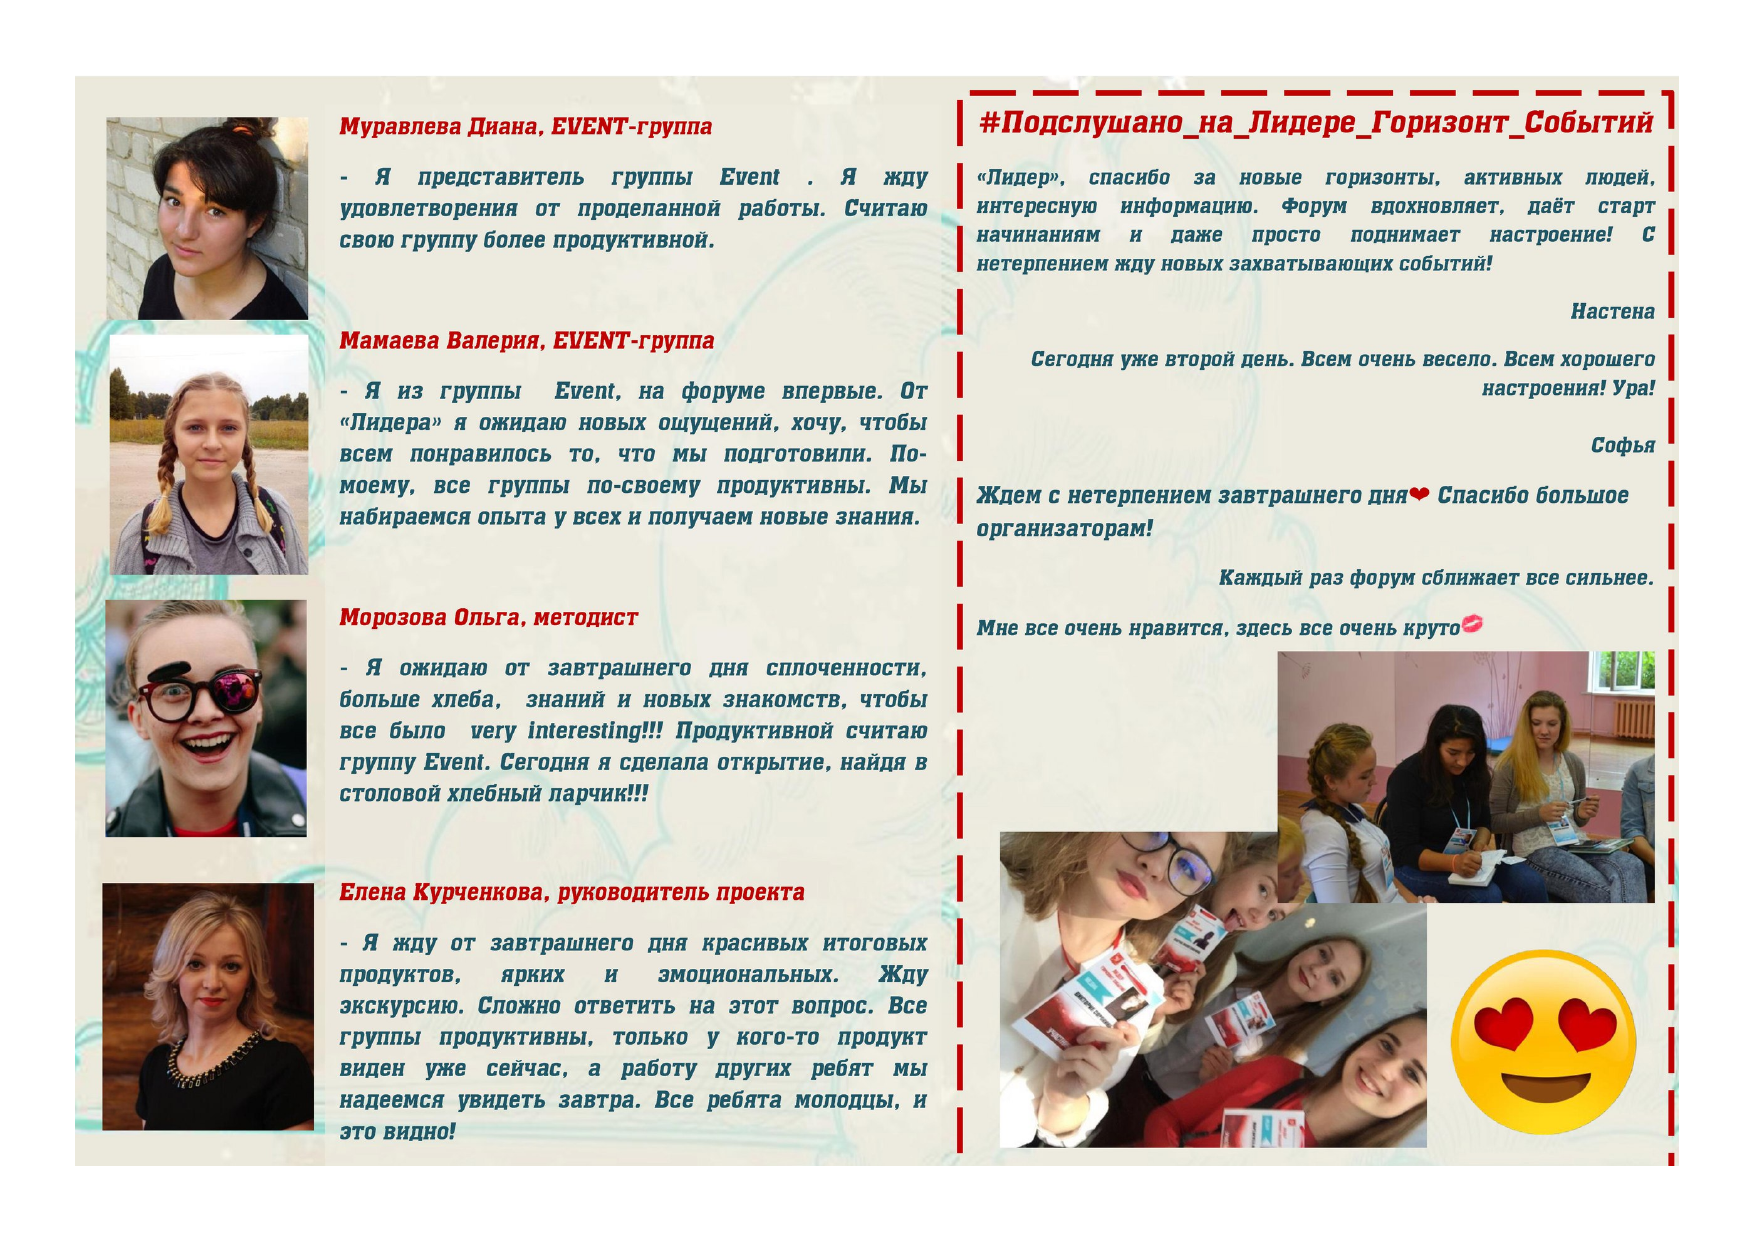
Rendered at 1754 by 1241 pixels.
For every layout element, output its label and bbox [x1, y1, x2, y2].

picture [75, 75, 1679, 1166]
